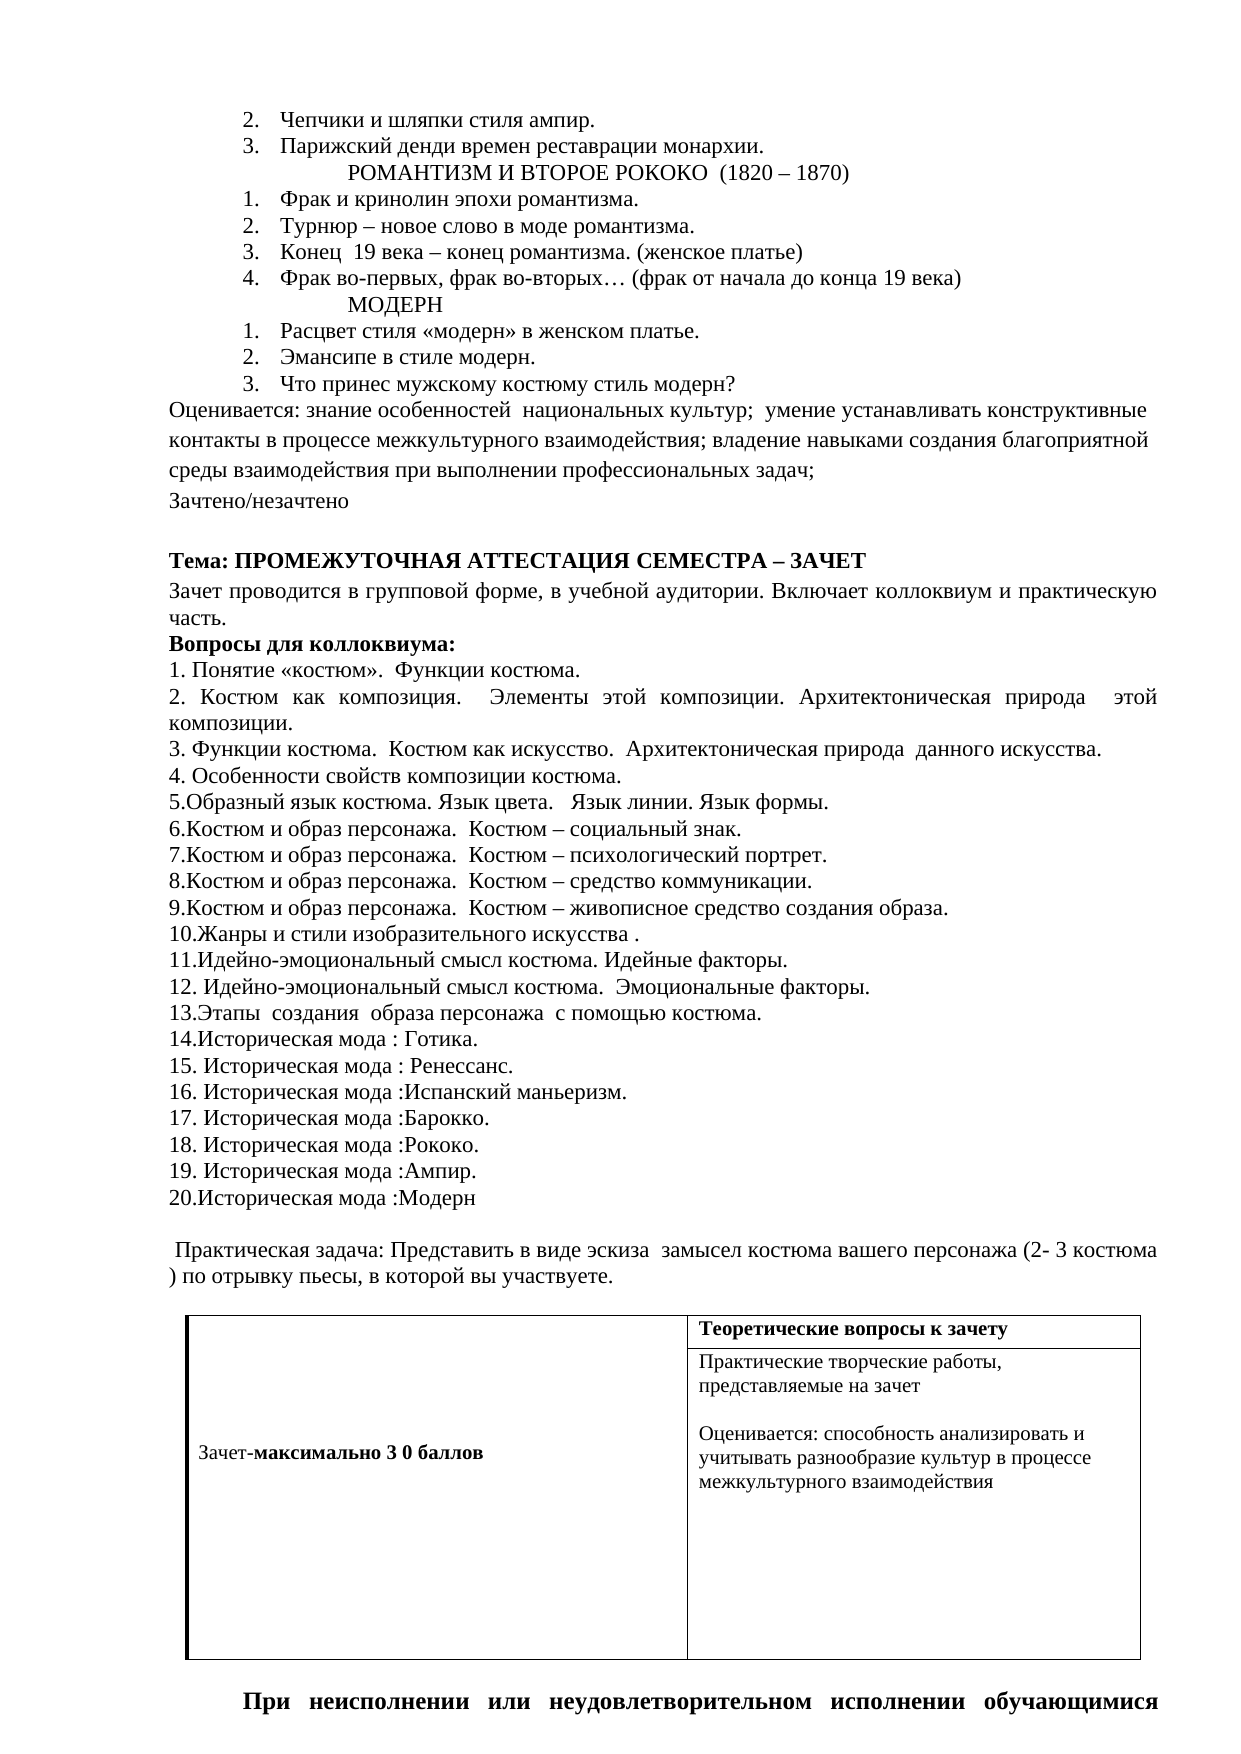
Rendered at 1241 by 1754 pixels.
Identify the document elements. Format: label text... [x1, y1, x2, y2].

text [169, 1686, 1159, 1715]
text 11.Идейно-эмоциональный смысл костюма. Идейные факторы. [169, 946, 1159, 973]
text 10.Жанры и стили изобразительного искусства . [169, 920, 1159, 946]
list Парижский денди времен реставрации монархии. [242, 133, 1159, 159]
text 5.Образный язык костюма. Язык цвета. Язык линии. Язык формы. [169, 788, 1159, 814]
text Практическая задача: Представить в виде эскиза замысел костюма вашего персонажа (2- 3 костюма ) по отрывку пьесы, в которой вы участвуете. [169, 1236, 1159, 1289]
text 6.Костюм и образ персонажа. Костюм – социальный знак. [169, 814, 1159, 841]
text РОМАНТИЗМ И ВТОРОЕ РОКОКО (1820 – 1870) [347, 159, 1159, 185]
text 20.Историческая мода :Модерн [169, 1183, 1159, 1210]
text 16. Историческая мода :Испанский маньеризм. [169, 1078, 1159, 1104]
table_header Теоретические вопросы к зачету [688, 1316, 1140, 1348]
list Эмансипе в стиле модерн. [242, 343, 1159, 370]
text 17. Историческая мода :Барокко. [169, 1104, 1159, 1131]
text 2. Костюм как композиция. Элементы этой композиции. Архитектоническая природа этой композиции. [169, 683, 1159, 736]
text 19. Историческая мода :Ампир. [169, 1157, 1159, 1183]
text 3. Функции костюма. Костюм как искусство. Архитектоническая природа данного искусства. [169, 736, 1159, 762]
text 4. Особенности свойств композиции костюма. [169, 762, 1159, 788]
table_header Зачет-максимально 3 0 баллов [189, 1316, 687, 1659]
list Турнюр – новое слово в моде романтизма. [242, 212, 1159, 238]
text 12. Идейно-эмоциональный смысл костюма. Эмоциональные факторы. [169, 973, 1159, 999]
text 7.Костюм и образ персонажа. Костюм – психологический портрет. [169, 841, 1159, 867]
text МОДЕРН [347, 291, 1159, 317]
text 9.Костюм и образ персонажа. Костюм – живописное средство создания образа. [169, 894, 1159, 920]
text Тема: ПРОМЕЖУТОЧНАЯ АТТЕСТАЦИЯ СЕМЕСТРА – ЗАЧЕТ [169, 547, 1159, 573]
table_cell Практические творческие работы, представляемые на зачет Оценивается: способность анализировать и учитывать разнообразие культур в процессе межкультурного взаимодействия [688, 1349, 1140, 1659]
text 13.Этапы создания образа персонажа с помощью костюма. [169, 999, 1159, 1025]
text Зачтено/незачтено [169, 487, 1159, 513]
list Фрак и кринолин эпохи романтизма. [242, 185, 1159, 212]
text 18. Историческая мода :Рококо. [169, 1131, 1159, 1157]
list Что принес мужскому костюму стиль модерн? [242, 370, 1159, 396]
text 15. Историческая мода : Ренессанс. [169, 1052, 1159, 1078]
text 1. Понятие «костюм». Функции костюма. [169, 656, 1159, 683]
list Фрак во-первых, фрак во-вторых… (фрак от начала до конца 19 века) [242, 264, 1159, 291]
text 14.Историческая мода : Готика. [169, 1025, 1159, 1052]
text Вопросы для коллоквиума: [169, 630, 1159, 656]
text Зачет проводится в групповой форме, в учебной аудитории. Включает коллоквиум и практическую часть. [169, 577, 1159, 630]
list Конец 19 века – конец романтизма. (женское платье) [242, 238, 1159, 264]
list Чепчики и шляпки стиля ампир. [242, 106, 1159, 133]
list Расцвет стиля «модерн» в женском платье. [242, 317, 1159, 343]
text 8.Костюм и образ персонажа. Костюм – средство коммуникации. [169, 867, 1159, 894]
